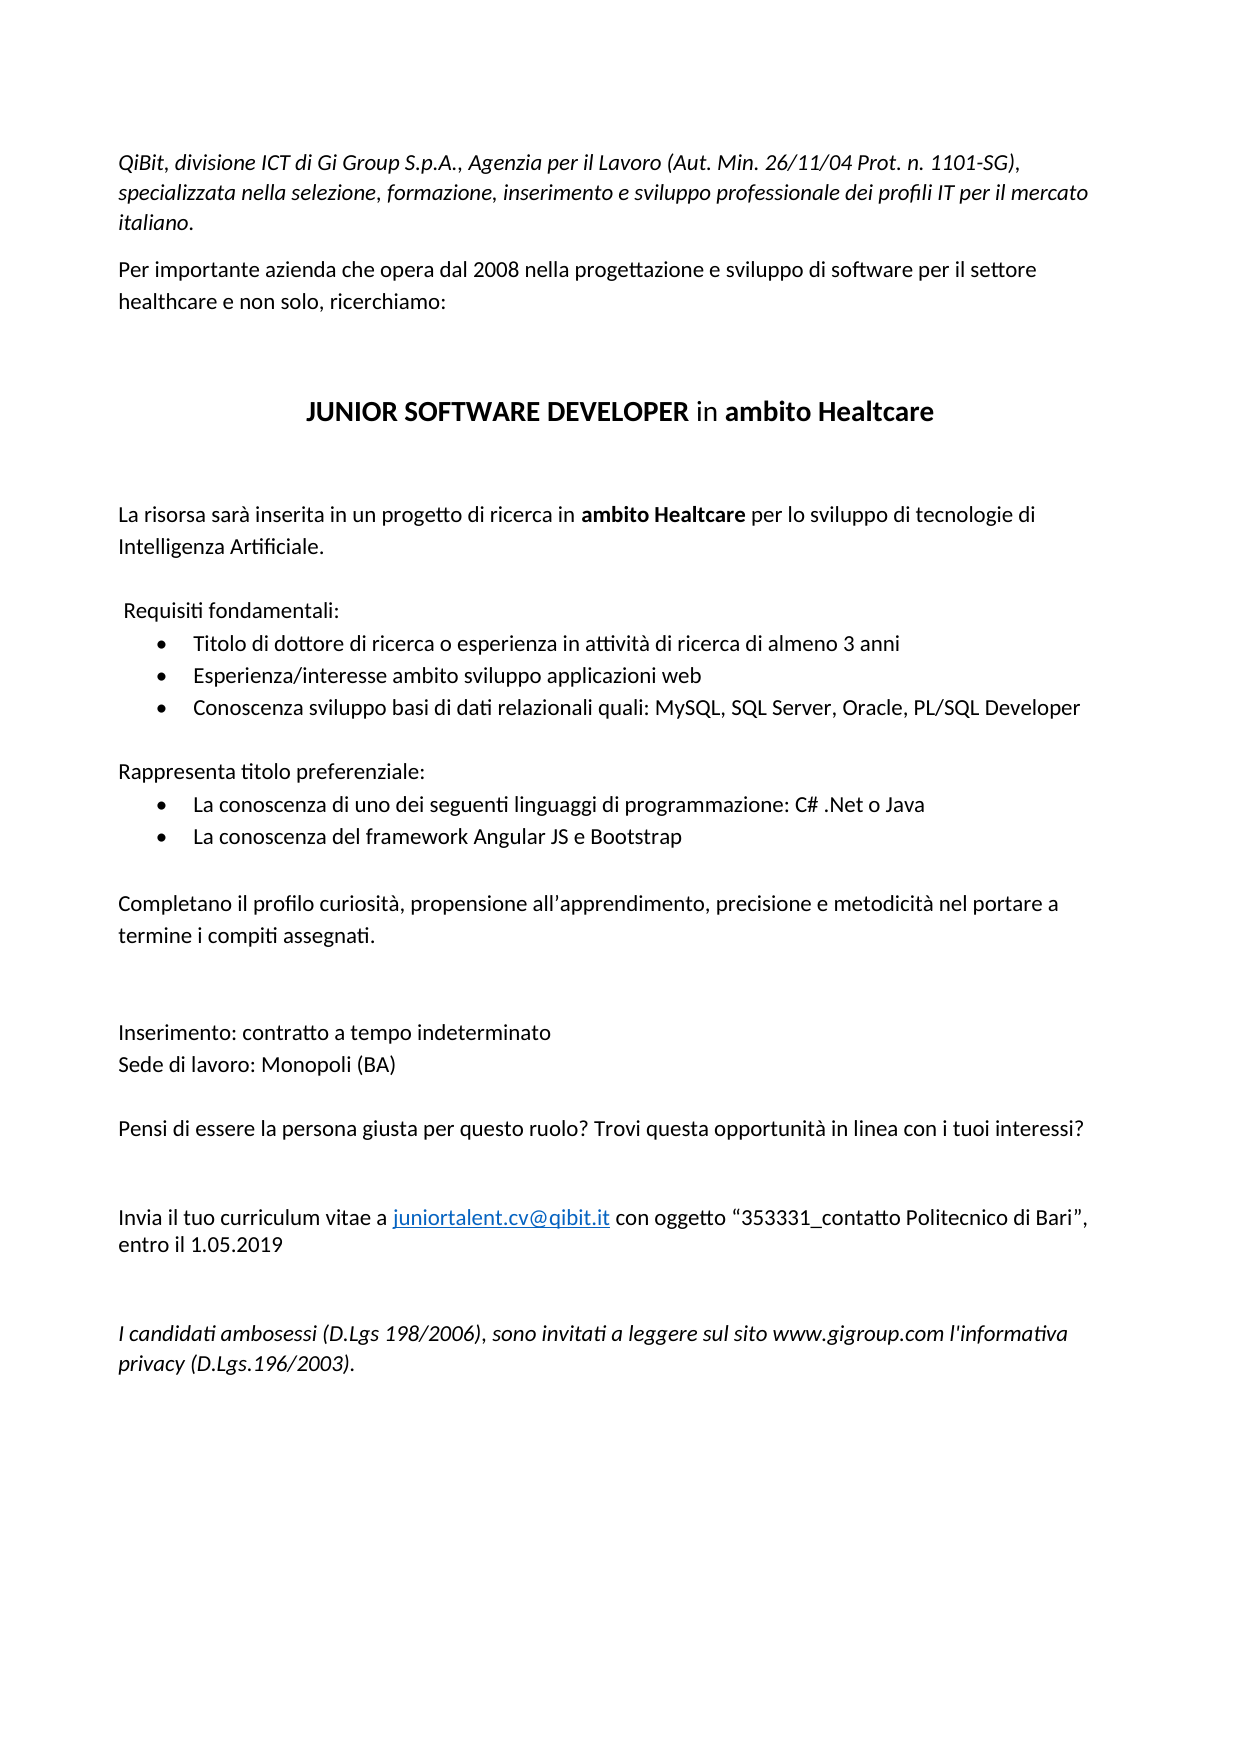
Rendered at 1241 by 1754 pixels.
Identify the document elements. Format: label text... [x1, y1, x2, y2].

list Esperienza/interesse ambito sviluppo applicazioni web [156, 661, 1122, 689]
list La conoscenza di uno dei seguenti linguaggi di programmazione: C# .Net o Java [156, 790, 1122, 818]
text Per importante azienda che opera dal 2008 nella progettazione e sviluppo di software per il settore healthcare e non solo, ricerchiamo: [118, 255, 1122, 315]
text Sede di lavoro: Monopoli (BA) [118, 1050, 1122, 1078]
list Conoscenza sviluppo basi di dati relazionali quali: MySQL, SQL Server, Oracle, PL/SQL Developer [156, 693, 1122, 721]
text Rappresenta titolo preferenziale: [118, 757, 1122, 786]
list Titolo di dottore di ricerca o esperienza in attività di ricerca di almeno 3 anni [156, 629, 1122, 657]
text Inserimento: contratto a tempo indeterminato [118, 1018, 1122, 1046]
text Requisiti fondamentali: [118, 597, 1122, 624]
list La conoscenza del framework Angular JS e Bootstrap [156, 822, 1122, 850]
text JUNIOR SOFTWARE DEVELOPER in ambito Healtcare [118, 393, 1122, 429]
text QiBit, divisione ICT di Gi Group S.p.A., Agenzia per il Lavoro (Aut. Min. 26/11/04 Prot. n. 1101-SG), specializzata nella selezione, formazione, inserimento e sviluppo professionale dei profili IT per il mercato italiano. [118, 148, 1122, 236]
text La risorsa sarà inserita in un progetto di ricerca in ambito Healtcare per lo sviluppo di tecnologie di Intelligenza Artificiale. [118, 500, 1122, 560]
text Pensi di essere la persona giusta per questo ruolo? Trovi questa opportunità in linea con i tuoi interessi? [118, 1114, 1122, 1142]
text I candidati ambosessi (D.Lgs 198/2006), sono invitati a leggere sul sito www.gigroup.com l'informativa privacy (D.Lgs.196/2003). [118, 1319, 1122, 1377]
text Invia il tuo curriculum vitae a juniortalent.cv@qibit.it con oggetto “353331_contatto Politecnico di Bari”, entro il 1.05.2019 [118, 1203, 1122, 1259]
text Completano il profilo curiosità, propensione all’apprendimento, precisione e metodicità nel portare a termine i compiti assegnati. [118, 889, 1122, 949]
